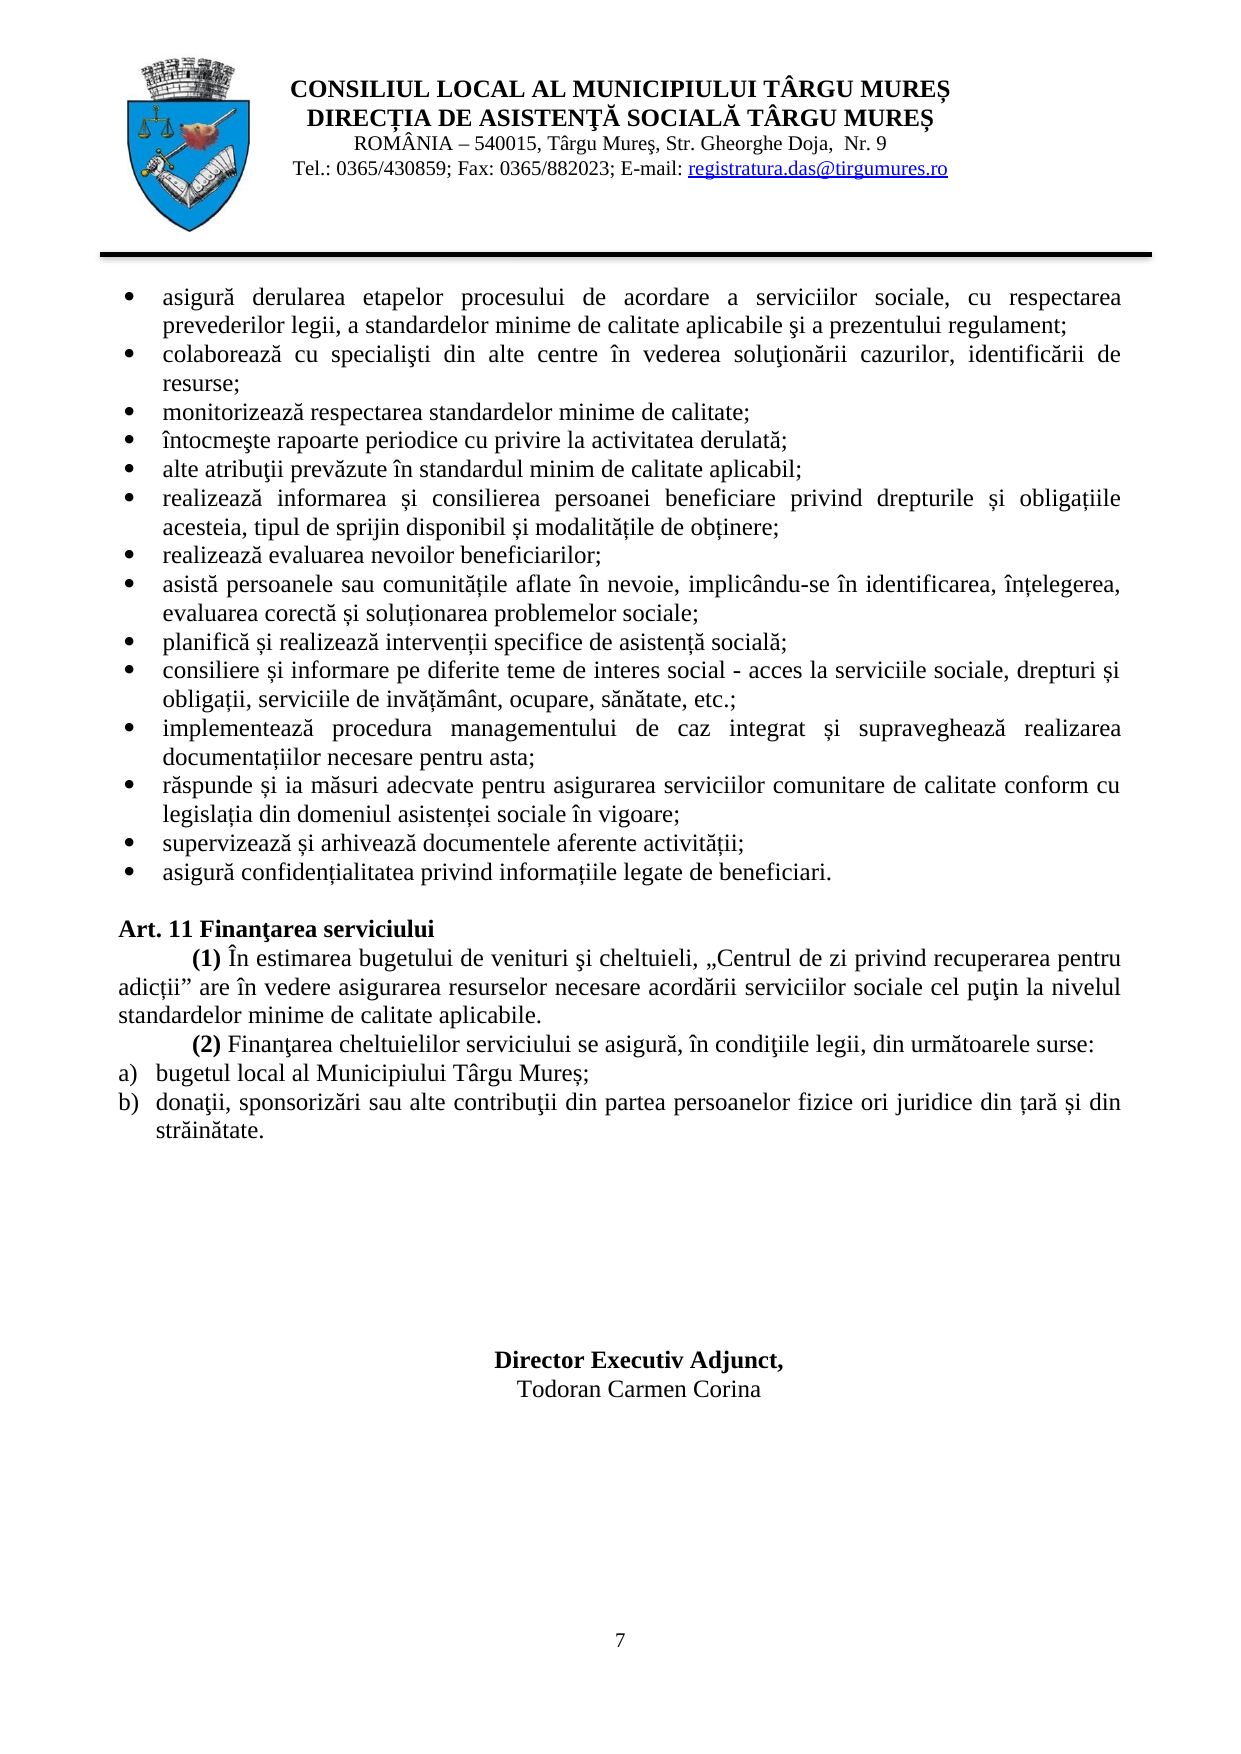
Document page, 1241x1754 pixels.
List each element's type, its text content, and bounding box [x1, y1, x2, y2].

list implementează procedura managementului de caz integrat și supraveghează realizarea documentațiilor necesare pentru asta; [125, 713, 1122, 771]
list colaborează cu specialişti din alte centre în vederea soluţionării cazurilor, identificării de resurse; [125, 339, 1122, 397]
list realizează evaluarea nevoilor beneficiarilor; [125, 541, 1122, 569]
list donaţii, sponsorizări sau alte contribuţii din partea persoanelor fizice ori juridice din țară și din străinătate. [118, 1087, 1122, 1144]
list răspunde și ia măsuri adecvate pentru asigurarea serviciilor comunitare de calitate conform cu legislația din domeniul asistenței sociale în vigoare; [125, 771, 1122, 828]
picture [127, 42, 251, 232]
list asigură derularea etapelor procesului de acordare a serviciilor sociale, cu respectarea prevederilor legii, a standardelor minime de calitate aplicabile şi a prezentului regulament; [125, 282, 1122, 339]
list asigură confidențialitatea privind informațiile legate de beneficiari. [125, 857, 1122, 886]
list supervizează și arhivează documentele aferente activității; [125, 828, 1122, 857]
list realizează informarea și consilierea persoanei beneficiare privind drepturile și obligațiile acesteia, tipul de sprijin disponibil și modalitățile de obținere; [125, 483, 1122, 541]
text (2) Finanţarea cheltuielilor serviciului se asigură, în condiţiile legii, din următoarele surse: [118, 1029, 1122, 1058]
list asistă persoanele sau comunitățile aflate în nevoie, implicându-se în identificarea, înțelegerea, evaluarea corectă și soluționarea problemelor sociale; [125, 569, 1122, 627]
text Todoran Carmen Corina [118, 1374, 1122, 1403]
list alte atribuţii prevăzute în standardul minim de calitate aplicabil; [125, 454, 1122, 483]
list consiliere și informare pe diferite teme de interes social - acces la serviciile sociale, drepturi și obligații, serviciile de invățământ, ocupare, sănătate, etc.; [125, 656, 1122, 713]
text Art. 11 Finanţarea serviciului [118, 914, 1122, 943]
list planifică și realizează intervenții specifice de asistență socială; [125, 627, 1122, 656]
list monitorizează respectarea standardelor minime de calitate; [125, 397, 1122, 426]
text Director Executiv Adjunct, [118, 1346, 1122, 1374]
text (1) În estimarea bugetului de venituri şi cheltuieli, „Centrul de zi privind recuperarea pentru adicții” are în vedere asigurarea resurselor necesare acordării serviciilor sociale cel puţin la nivelul standardelor minime de calitate aplicabile. [118, 943, 1122, 1029]
list întocmeşte rapoarte periodice cu privire la activitatea derulată; [125, 426, 1122, 454]
list bugetul local al Municipiului Târgu Mureș; [118, 1058, 1122, 1087]
